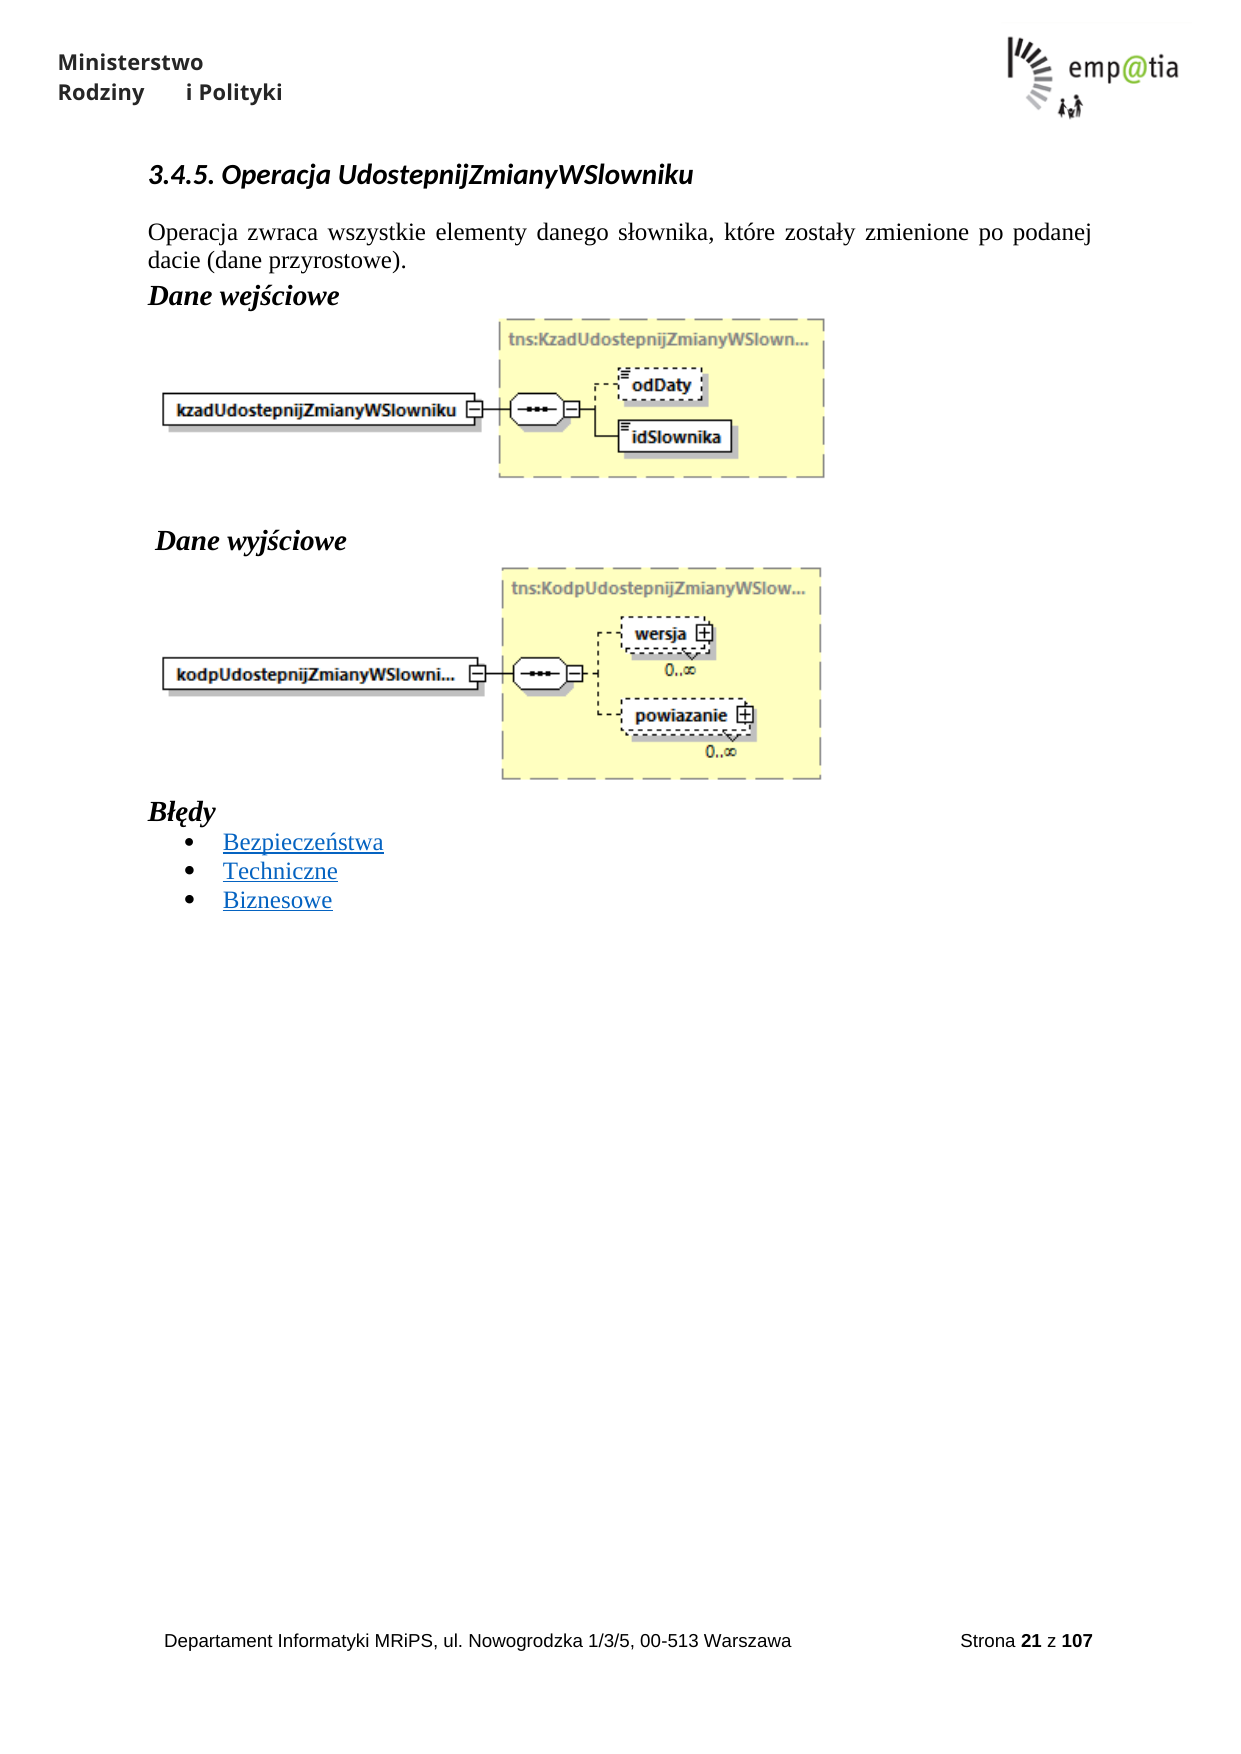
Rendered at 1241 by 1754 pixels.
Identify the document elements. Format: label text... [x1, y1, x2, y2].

list Biznesowe [185, 885, 1093, 913]
picture [147, 312, 856, 486]
picture [1001, 22, 1193, 128]
list Techniczne [185, 856, 1093, 885]
picture [147, 561, 862, 794]
text Operacja zwraca wszystkie elementy danego słownika, które zostały zmienione po podanej dacie (dane przyrostowe). [148, 217, 1093, 274]
subtitle Operacja UdostepnijZmianyWSlowniku [148, 156, 1093, 192]
subtitle Dane wyjściowe [148, 523, 1093, 557]
list Bezpieczeństwa [185, 827, 1093, 856]
